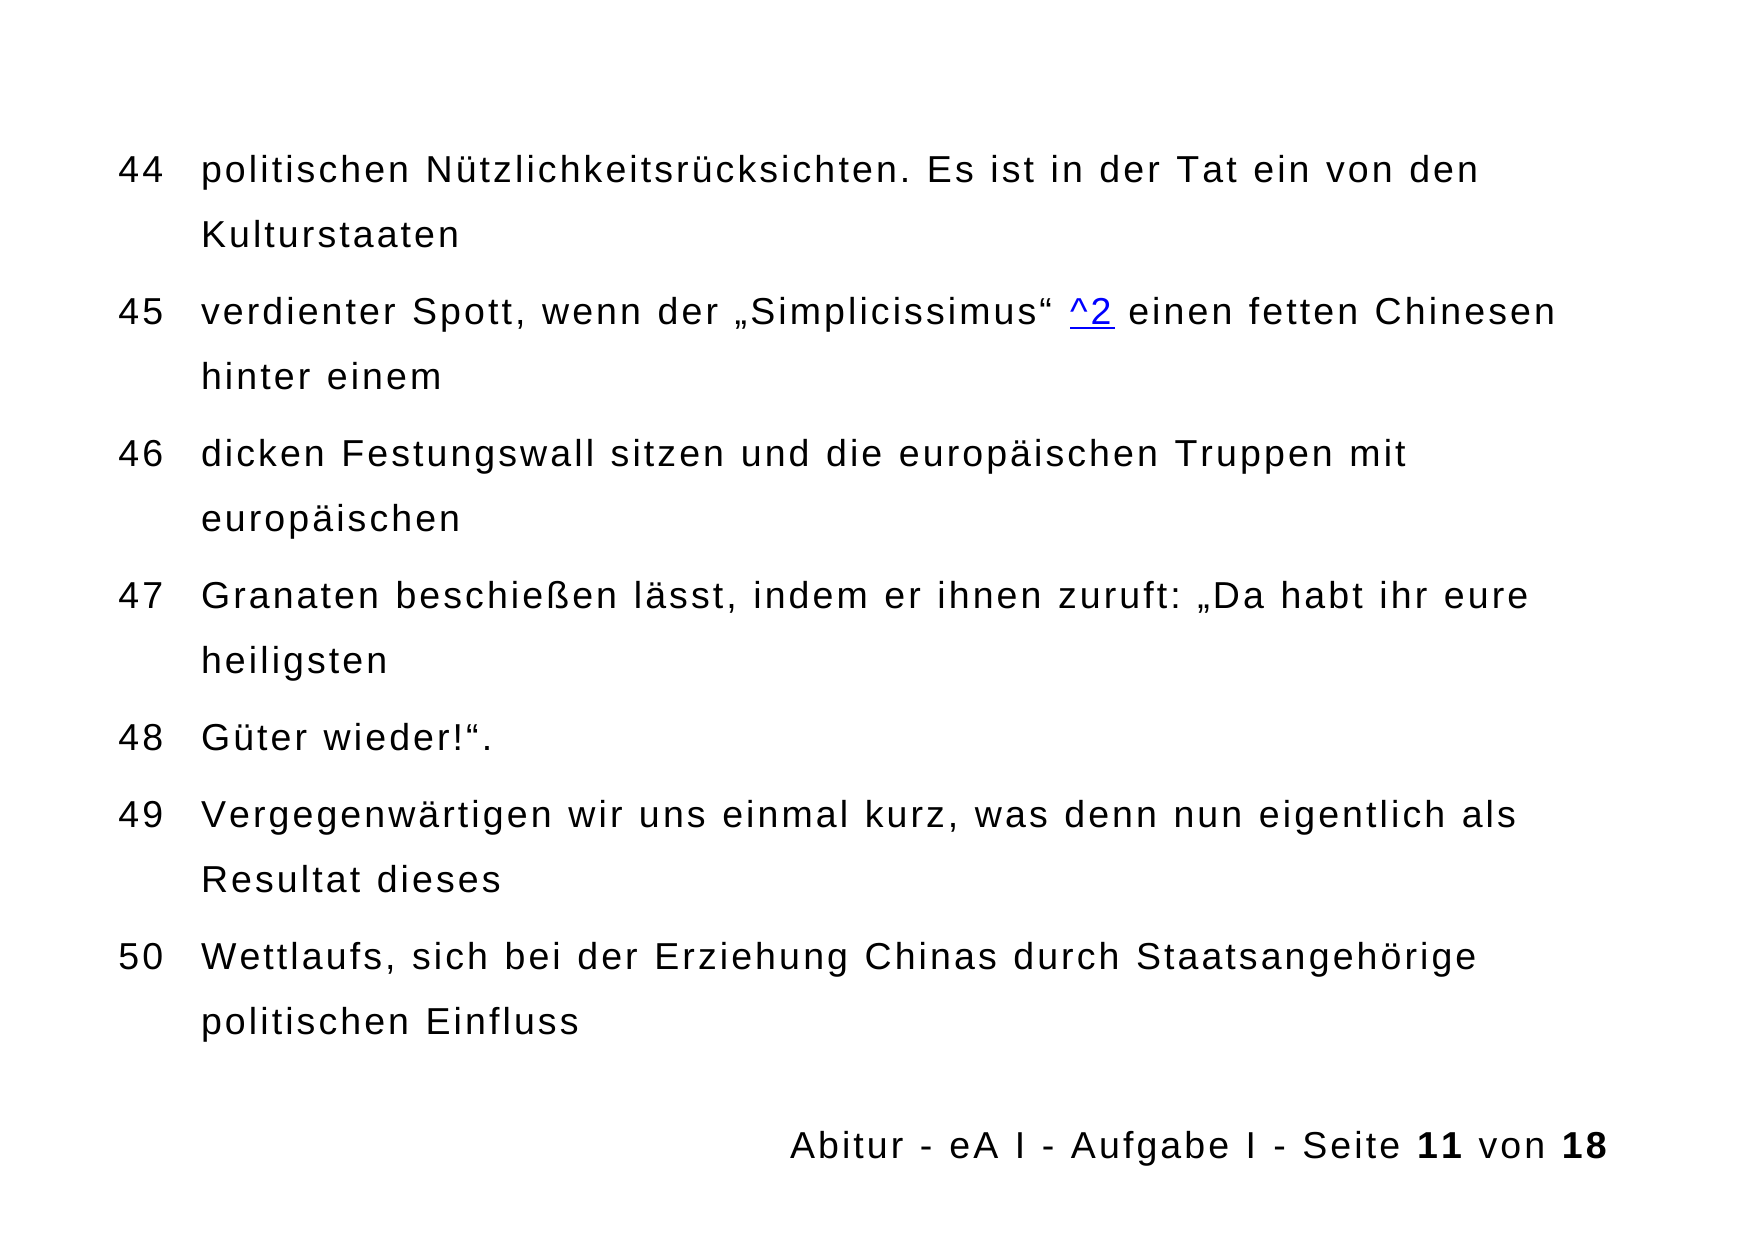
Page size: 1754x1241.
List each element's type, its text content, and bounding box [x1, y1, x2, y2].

list 45 verdienter Spott, wenn der „Simplicissimus“ ^2 einen fetten Chinesen hinter einem [118, 289, 1606, 397]
list 49 Vergegenwärtigen wir uns einmal kurz, was denn nun eigentlich als Resultat dieses [118, 792, 1606, 900]
list 50 Wettlaufs, sich bei der Erziehung Chinas durch Staatsangehörige politischen Einfluss [118, 934, 1606, 1042]
list 48 Güter wieder!“. [118, 715, 1606, 758]
list 44 politischen Nützlichkeitsrücksichten. Es ist in der Tat ein von den Kulturstaaten [118, 148, 1606, 255]
list 46 dicken Festungswall sitzen und die europäischen Truppen mit europäischen [118, 431, 1606, 539]
list 47 Granaten beschießen lässt, indem er ihnen zuruft: „Da habt ihr eure heiligsten [118, 573, 1606, 681]
